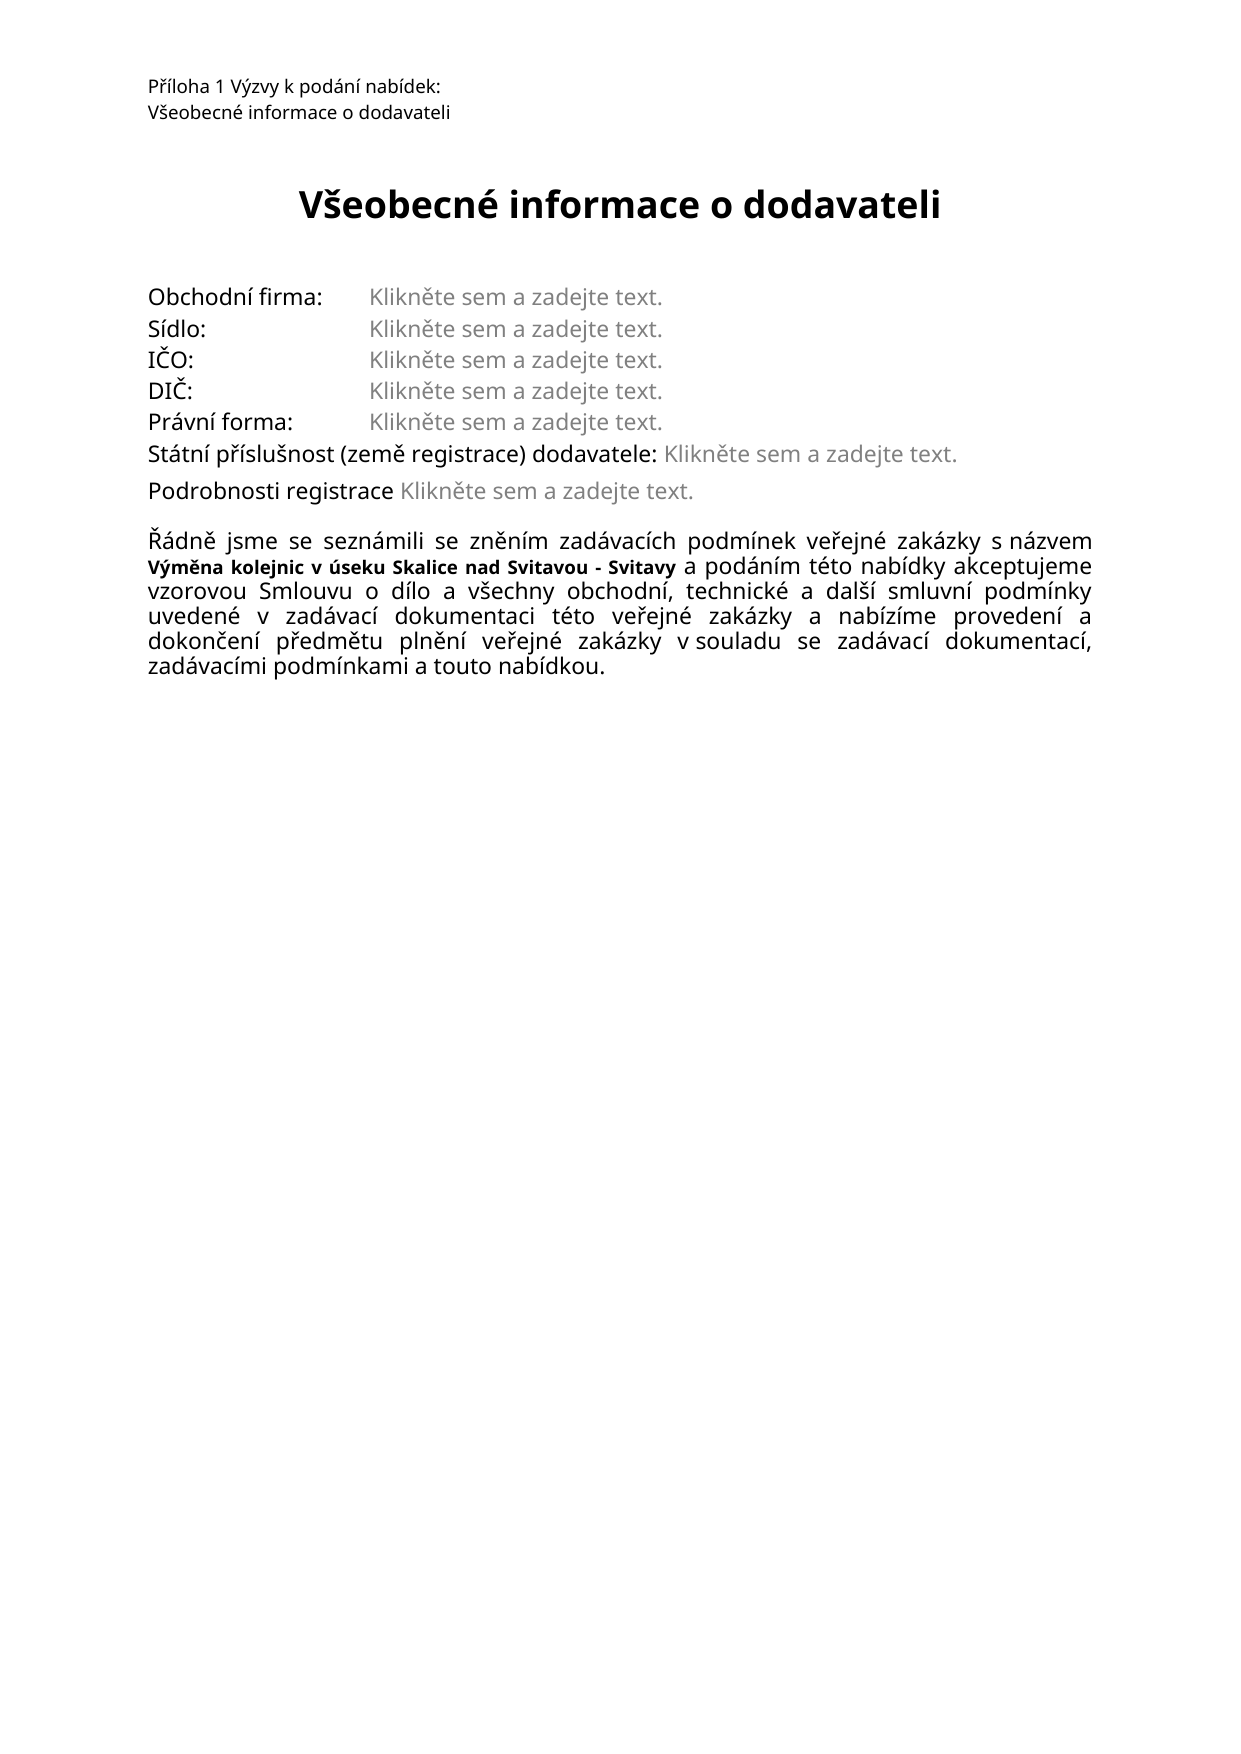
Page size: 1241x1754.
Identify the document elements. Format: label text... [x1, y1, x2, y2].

text DIČ: [148, 379, 1093, 404]
text Státní příslušnost (země registrace) dodavatele: [148, 442, 1093, 467]
text Řádně jsme se seznámili se zněním zadávacích podmínek veřejné zakázky s názvem Výměna kolejnic v úseku Skalice nad Svitavou - Svitavy a podáním této nabídky akceptujeme vzorovou Smlouvu o dílo a všechny obchodní, technické a další smluvní podmínky uvedené v zadávací dokumentaci této veřejné zakázky a nabízíme provedení a dokončení předmětu plnění veřejné zakázky v souladu se zadávací dokumentací, zadávacími podmínkami a touto nabídkou. [148, 529, 1093, 679]
text IČO: [148, 348, 1093, 373]
text Podrobnosti registrace [148, 479, 1093, 504]
title Všeobecné informace o dodavateli [148, 178, 1093, 229]
text Sídlo: [148, 317, 1093, 342]
text Právní forma: [148, 411, 1093, 436]
text Obchodní firma: [148, 286, 1093, 311]
